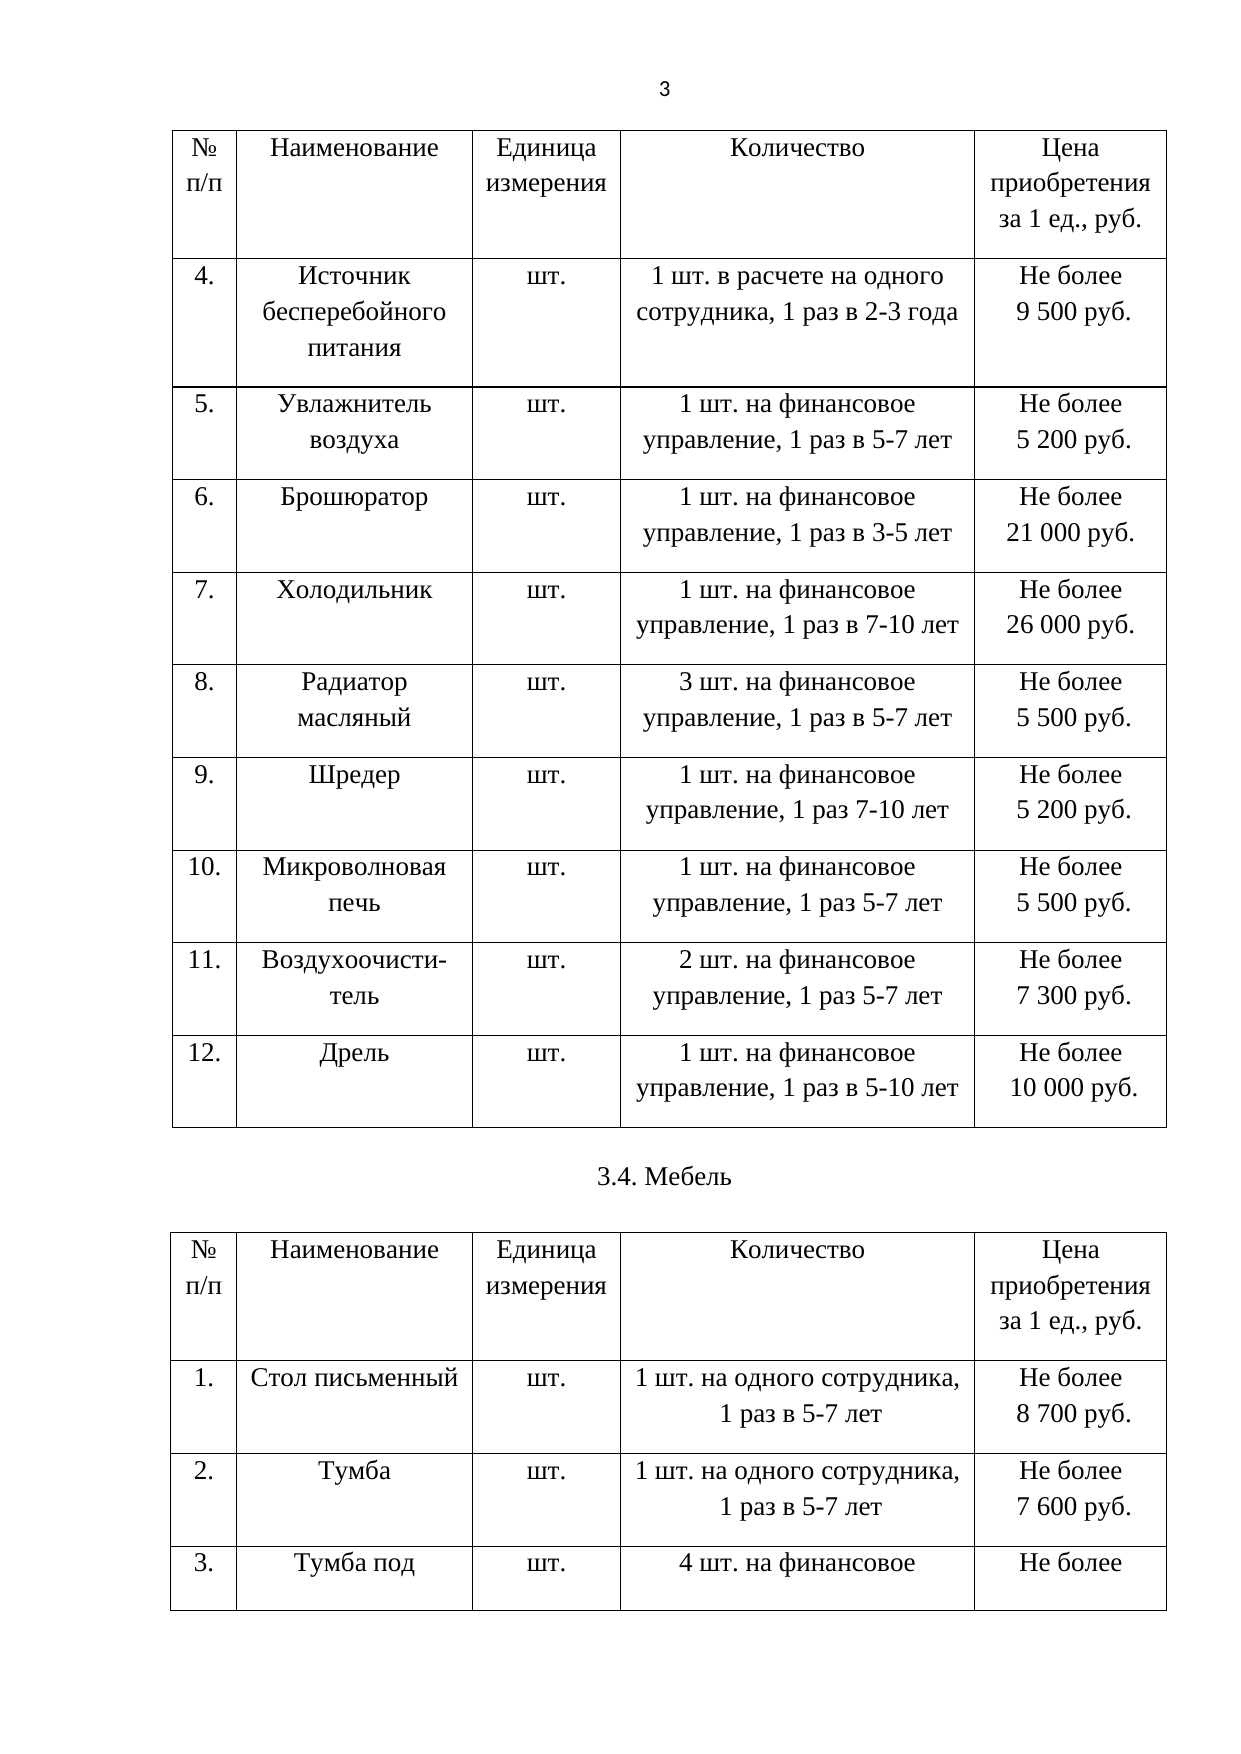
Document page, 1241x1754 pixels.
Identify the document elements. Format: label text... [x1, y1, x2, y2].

table_cell 8. [173, 665, 236, 757]
table_cell Радиатор масляный [237, 665, 472, 757]
table_cell 12. [173, 1036, 236, 1127]
table_cell 6. [173, 480, 236, 572]
table_cell 1 шт. на финансовое управление, 1 раз в 3-5 лет [621, 480, 974, 572]
table_cell Холодильник [237, 573, 472, 664]
table_cell шт. [473, 665, 620, 757]
table_cell Микроволновая печь [237, 851, 472, 942]
table_cell 1 шт. на финансовое управление, 1 раз 5-7 лет [621, 851, 974, 942]
table_cell Не более 7 300 руб. [975, 943, 1166, 1035]
table_cell 1 шт. на финансовое управление, 1 раз в 5-7 лет [621, 388, 974, 479]
table_cell Не более 26 000 руб. [975, 573, 1166, 664]
table_cell 1. [171, 1361, 236, 1453]
table_cell 1 шт. на финансовое управление, 1 раз 7-10 лет [621, 758, 974, 849]
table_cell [975, 1547, 1166, 1610]
table_cell Наименование [237, 131, 472, 258]
table_cell 2. [171, 1454, 236, 1546]
table_cell шт. [473, 943, 620, 1035]
table_cell Не более 5 500 руб. [975, 665, 1166, 757]
table_header № п/п [171, 1233, 236, 1360]
table_cell 11. [173, 943, 236, 1035]
table_cell Тумба [237, 1454, 472, 1546]
table_cell Не более 9 500 руб. [975, 259, 1166, 386]
table_cell 10. [173, 851, 236, 942]
table_cell 1 шт. на финансовое управление, 1 раз в 5-10 лет [621, 1036, 974, 1127]
table_cell шт. [473, 1454, 620, 1546]
table_cell шт. [473, 758, 620, 849]
table_cell Дрель [237, 1036, 472, 1127]
table_cell шт. [473, 1036, 620, 1127]
table_cell Стол письменный [237, 1361, 472, 1453]
table_cell 5. [173, 388, 236, 479]
table_cell Увлажнитель воздуха [237, 388, 472, 479]
table_cell шт. [473, 1547, 620, 1610]
table_cell 1 шт. на одного сотрудника, 1 раз в 5-7 лет [621, 1454, 974, 1546]
table_header Цена приобретения за 1 ед., руб. [975, 1233, 1166, 1360]
table_header Наименование [237, 1233, 472, 1360]
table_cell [621, 259, 974, 386]
table_cell 4. [173, 259, 236, 386]
table_cell 3 шт. на финансовое управление, 1 раз в 5-7 лет [621, 665, 974, 757]
table_cell Шредер [237, 758, 472, 849]
text 3.4. Мебель [177, 1161, 1152, 1192]
table_cell 7. [173, 573, 236, 664]
table_cell 3. [171, 1547, 236, 1610]
table_cell Воздухоочисти-тель [237, 943, 472, 1035]
table_cell 2 шт. на финансовое управление, 1 раз 5-7 лет [621, 943, 974, 1035]
table_cell Не более 5 200 руб. [975, 388, 1166, 479]
table_cell Не более 5 500 руб. [975, 851, 1166, 942]
table_cell Единица измерения [473, 131, 620, 258]
table_cell Количество [621, 131, 974, 258]
table_cell Не более 8 700 руб. [975, 1361, 1166, 1453]
table_cell 1 шт. на финансовое управление, 1 раз в 7-10 лет [621, 573, 974, 664]
table_cell шт. [473, 851, 620, 942]
table_cell 1 шт. на одного сотрудника, 1 раз в 5-7 лет [621, 1361, 974, 1453]
table_cell Не более 21 000 руб. [975, 480, 1166, 572]
table_cell Брошюратор [237, 480, 472, 572]
table_header Единица измерения [473, 1233, 620, 1360]
table_cell Источник бесперебойного питания [237, 259, 472, 386]
table_cell № п/п [173, 131, 236, 258]
table_cell шт. [473, 259, 620, 386]
table_cell шт. [473, 480, 620, 572]
table_cell Тумба под ксерокс [237, 1547, 472, 1610]
table_cell 9. [173, 758, 236, 849]
table_cell Не более 10 000 руб. [975, 1036, 1166, 1127]
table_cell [621, 1547, 974, 1610]
table_cell Не более 5 200 руб. [975, 758, 1166, 849]
table_cell Цена приобретения за 1 ед., руб. [975, 131, 1166, 258]
table_cell шт. [473, 1361, 620, 1453]
table_cell шт. [473, 388, 620, 479]
table_cell шт. [473, 573, 620, 664]
table_cell Не более 7 600 руб. [975, 1454, 1166, 1546]
table_header Количество [621, 1233, 974, 1360]
